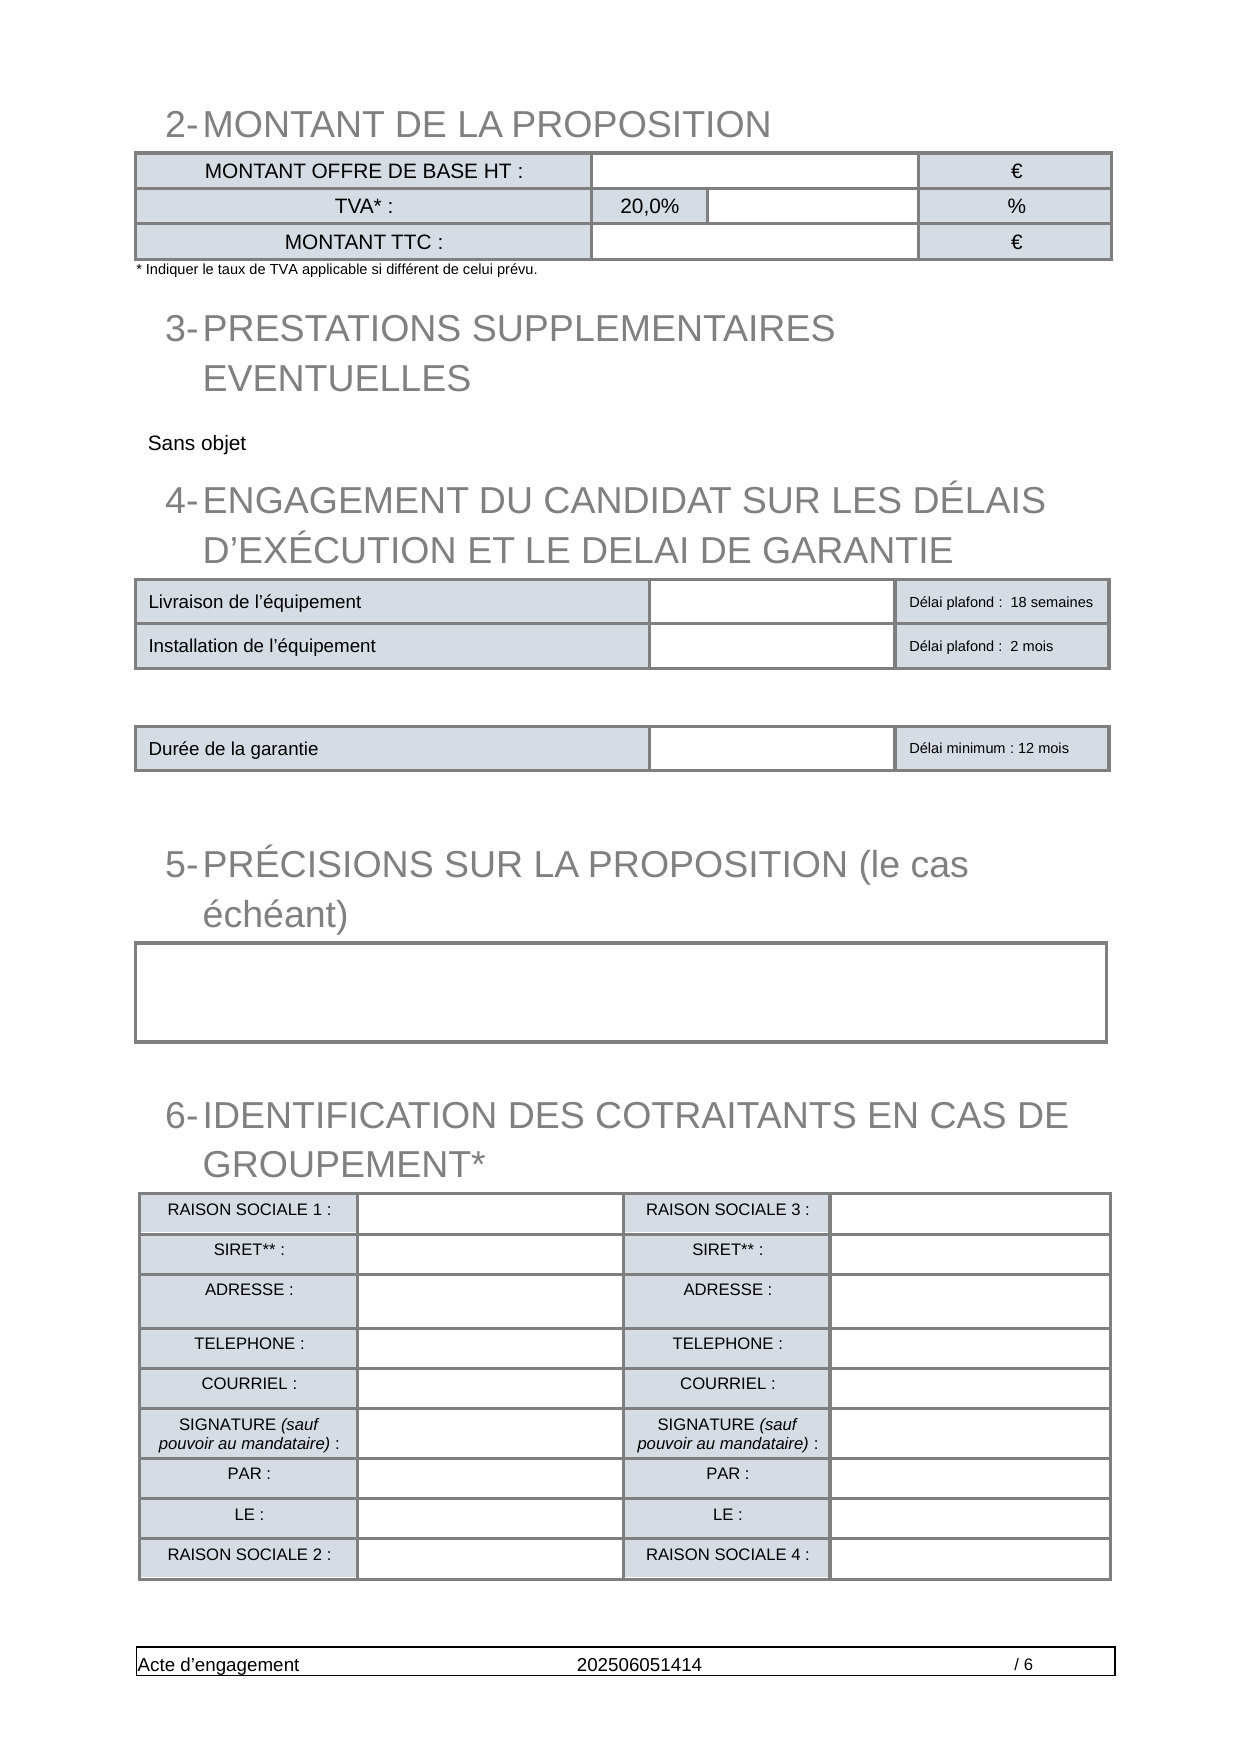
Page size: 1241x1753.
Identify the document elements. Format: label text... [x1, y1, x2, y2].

table_cell [359, 1330, 622, 1367]
table_header [593, 155, 917, 187]
table_cell [359, 1236, 622, 1273]
table_header € [920, 155, 1110, 187]
table_header MONTANT OFFRE DE BASE HT : [137, 155, 590, 187]
table_header [651, 728, 893, 769]
table_cell % [920, 190, 1110, 222]
table_cell [651, 625, 893, 667]
table_cell [709, 190, 917, 222]
table_header RAISON SOCIALE 3 : [625, 1195, 828, 1232]
table_cell [359, 1460, 622, 1497]
table_cell RAISON SOCIALE 2 : [141, 1540, 356, 1577]
table_header Durée de la garantie [137, 728, 648, 769]
table_cell [832, 1540, 1109, 1577]
table_cell [832, 1370, 1109, 1407]
table_header [137, 945, 1105, 1040]
table_cell PAR : [625, 1460, 828, 1497]
table_cell [832, 1410, 1109, 1457]
table_cell TELEPHONE : [625, 1330, 828, 1367]
table_cell [832, 1330, 1109, 1367]
table_cell RAISON SOCIALE 4 : [625, 1540, 828, 1577]
table_header Livraison de l’équipement [137, 581, 648, 622]
table_cell Installation de l’équipement [137, 625, 648, 667]
list MONTANT DE LA PROPOSITION [165, 102, 1093, 145]
table_cell 20,0% [593, 190, 706, 222]
text * Indiquer le taux de TVA applicable si différent de celui prévu. [136, 261, 1093, 277]
table_cell [832, 1236, 1109, 1273]
table_cell ADRESSE : [141, 1276, 356, 1327]
table_cell TELEPHONE : [141, 1330, 356, 1367]
table_cell [359, 1540, 622, 1577]
list PRÉCISIONS SUR LA PROPOSITION (le cas échéant) [165, 842, 1093, 935]
table_header [359, 1195, 622, 1232]
table_cell SIRET** : [141, 1236, 356, 1273]
table_header RAISON SOCIALE 1 : [141, 1195, 356, 1232]
table_cell [359, 1370, 622, 1407]
table_cell COURRIEL : [141, 1370, 356, 1407]
table_header [832, 1195, 1109, 1232]
table_cell [359, 1410, 622, 1457]
table_cell [593, 225, 917, 258]
table_header Délai minimum : 12 mois [897, 728, 1107, 769]
table_cell [832, 1276, 1109, 1327]
table_cell Délai plafond : 2 mois [897, 625, 1107, 667]
list IDENTIFICATION DES COTRAITANTS EN CAS DE GROUPEMENT* [165, 1093, 1093, 1186]
table_header Délai plafond : 18 semaines [897, 581, 1107, 622]
table_cell SIRET** : [625, 1236, 828, 1273]
table_cell [359, 1500, 622, 1537]
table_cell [625, 1410, 828, 1457]
table_header [651, 581, 893, 622]
table_cell ADRESSE : [625, 1276, 828, 1327]
table_cell € [920, 225, 1110, 258]
text Sans objet [148, 431, 1093, 455]
table_cell COURRIEL : [625, 1370, 828, 1407]
list PRESTATIONS SUPPLEMENTAIRES EVENTUELLES [165, 306, 1093, 399]
table_cell LE : [625, 1500, 828, 1537]
list ENGAGEMENT DU CANDIDAT SUR LES DÉLAIS D’EXÉCUTION et le delai de garantie [165, 479, 1093, 571]
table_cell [141, 1410, 356, 1457]
table_cell MONTANT TTC : [137, 225, 590, 258]
table_cell LE : [141, 1500, 356, 1537]
table_cell [832, 1460, 1109, 1497]
table_cell [359, 1276, 622, 1327]
table_cell [832, 1500, 1109, 1537]
table_cell PAR : [141, 1460, 356, 1497]
table_cell TVA* : [137, 190, 590, 222]
